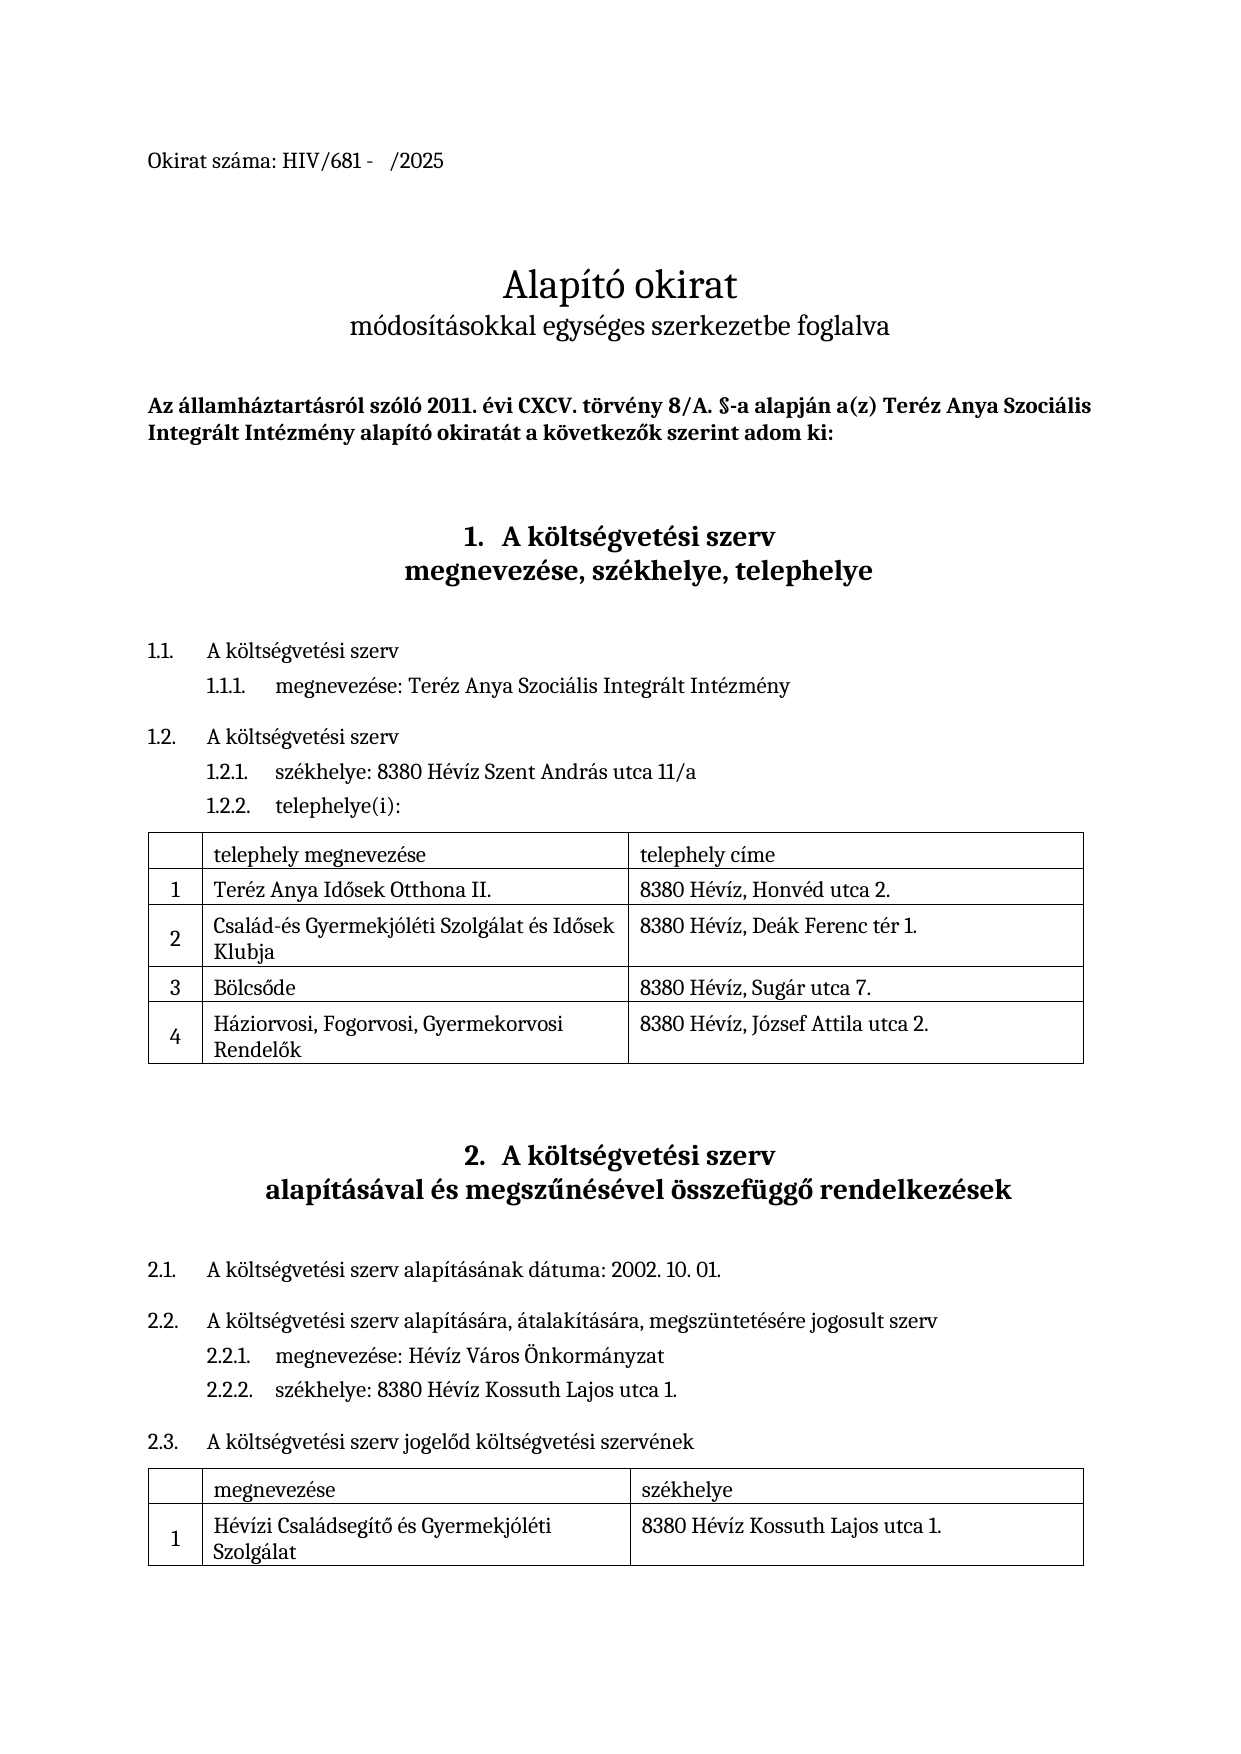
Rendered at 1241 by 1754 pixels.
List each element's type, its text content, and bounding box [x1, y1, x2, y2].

list A költségvetési szerv [148, 724, 1093, 750]
list A költségvetési szerv jogelőd költségvetési szervének [148, 1428, 1093, 1455]
table_cell Bölcsőde [203, 967, 628, 1001]
table_header székhelye [631, 1469, 1083, 1503]
table_header telephely címe [629, 833, 1083, 868]
table_cell 8380 Hévíz, Honvéd utca 2. [629, 869, 1083, 903]
table_cell 8380 Hévíz, József Attila utca 2. [629, 1002, 1083, 1063]
list megnevezése: Hévíz Város Önkormányzat [207, 1342, 1093, 1369]
table_cell Család-és Gyermekjóléti Szolgálat és Idősek Klubja [203, 905, 628, 966]
table_cell 1 [149, 869, 202, 903]
table_header megnevezése [203, 1469, 630, 1503]
table_header [149, 1469, 202, 1503]
table_cell Háziorvosi, Fogorvosi, Gyermekorvosi Rendelők [203, 1002, 628, 1063]
list A költségvetési szerv alapításával és megszűnésével összefüggő rendelkezések [148, 1139, 1093, 1206]
list A költségvetési szerv alapításának dátuma: 2002. 10. 01. [148, 1256, 1093, 1283]
list megnevezése: Teréz Anya Szociális Integrált Intézmény [207, 672, 1093, 699]
list A költségvetési szerv [148, 638, 1093, 664]
table_cell Teréz Anya Idősek Otthona II. [203, 869, 628, 903]
text Az államháztartásról szóló 2011. évi CXCV. törvény 8/A. §-a alapján a(z) Teréz Anya Szociális Integrált Intézmény alapító okiratát a következők szerint adom ki: [148, 393, 1093, 446]
table_cell 8380 Hévíz, Deák Ferenc tér 1. [629, 905, 1083, 966]
table_cell 8380 Hévíz, Sugár utca 7. [629, 967, 1083, 1001]
list székhelye: 8380 Hévíz Szent András utca 11/a [207, 758, 1093, 785]
table_cell 1 [149, 1504, 202, 1565]
table_cell 4 [149, 1002, 202, 1063]
table_cell 2 [149, 905, 202, 966]
table_cell 3 [149, 967, 202, 1001]
text Alapító okirat módosításokkal egységes szerkezetbe foglalva [148, 261, 1093, 343]
list telephelye(i): [207, 793, 1093, 819]
list székhelye: 8380 Hévíz Kossuth Lajos utca 1. [207, 1377, 1093, 1403]
table_header [149, 833, 202, 868]
table_cell 8380 Hévíz Kossuth Lajos utca 1. [631, 1504, 1083, 1565]
list A költségvetési szerv megnevezése, székhelye, telephelye [148, 521, 1093, 588]
text Okirat száma: HIV/681 - /2025 [148, 148, 1093, 174]
list A költségvetési szerv alapítására, átalakítására, megszüntetésére jogosult szerv [148, 1308, 1093, 1334]
table_cell Hévízi Családsegítő és Gyermekjóléti Szolgálat [203, 1504, 630, 1565]
table_header telephely megnevezése [203, 833, 628, 868]
